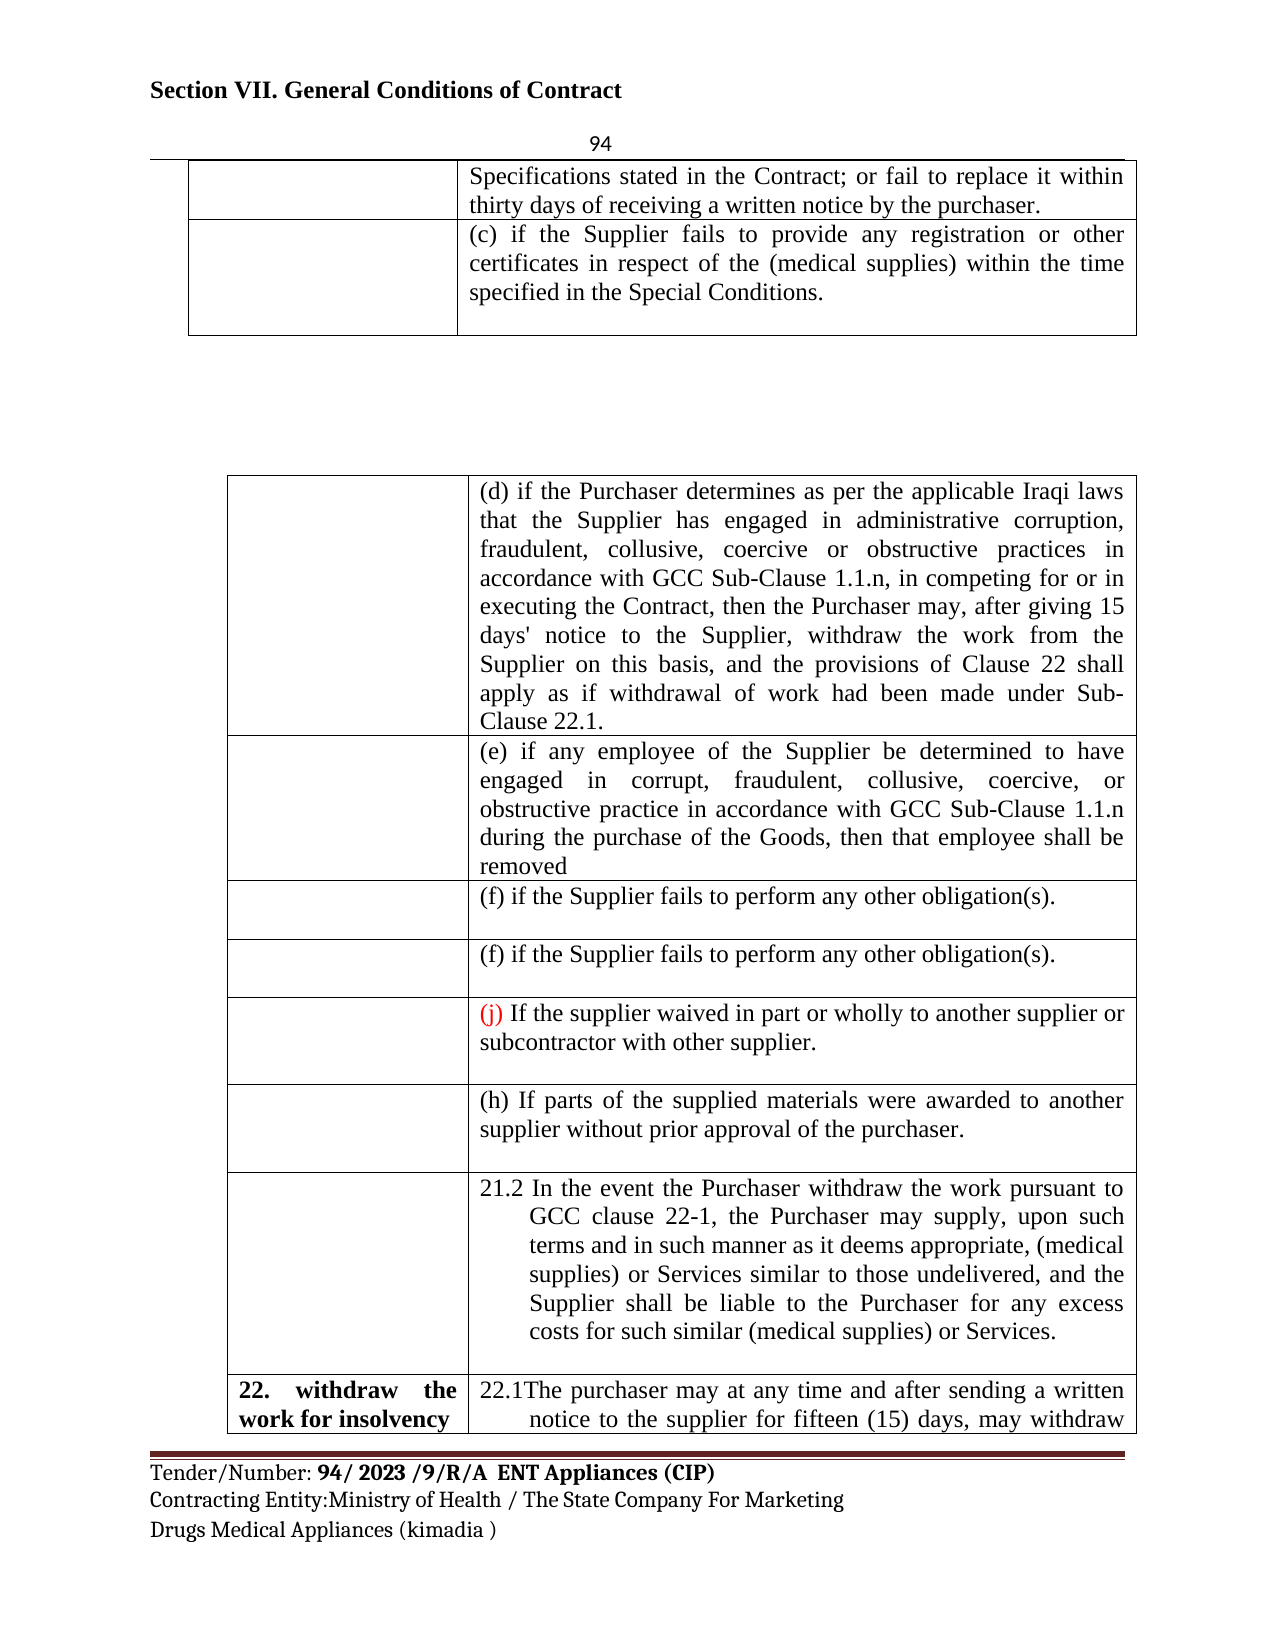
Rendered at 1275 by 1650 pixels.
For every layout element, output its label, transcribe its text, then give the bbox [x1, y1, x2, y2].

table_cell (h) If parts of the supplied materials were awarded to another supplier without prior approval of the purchaser. [469, 1085, 1136, 1172]
table_cell [228, 881, 468, 938]
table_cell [469, 1375, 1136, 1432]
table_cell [228, 1375, 468, 1432]
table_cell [458, 161, 1136, 218]
table_cell [228, 1173, 468, 1374]
table_cell 21.2 In the event the Purchaser withdraw the work pursuant to GCC clause 22-1, the Purchaser may supply, upon such terms and in such manner as it deems appropriate, (medical supplies) or Services similar to those undelivered, and the Supplier shall be liable to the Purchaser for any excess costs for such similar (medical supplies) or Services. [469, 1173, 1136, 1374]
table_cell (f) if the Supplier fails to perform any other obligation(s). [469, 940, 1136, 997]
table_cell [189, 161, 457, 218]
table_cell [228, 940, 468, 997]
table_cell [228, 736, 468, 880]
table_cell [189, 220, 457, 334]
table_cell (e) if any employee of the Supplier be determined to have engaged in corrupt, fraudulent, collusive, coercive, or obstructive practice in accordance with GCC Sub-Clause 1.1.n during the purchase of the Goods, then that employee shall be removed [469, 736, 1136, 880]
table_header (d) if the Purchaser determines as per the applicable Iraqi laws that the Supplier has engaged in administrative corruption, fraudulent, collusive, coercive or obstructive practices in accordance with GCC Sub-Clause 1.1.n, in competing for or in executing the Contract, then the Purchaser may, after giving 15 days' notice to the Supplier, withdraw the work from the Supplier on this basis, and the provisions of Clause 22 shall apply as if withdrawal of work had been made under Sub-Clause 22.1. [469, 476, 1136, 735]
table_cell [228, 1085, 468, 1172]
table_cell (j) If the supplier waived in part or wholly to another supplier or subcontractor with other supplier. [469, 998, 1136, 1084]
table_cell [228, 998, 468, 1084]
table_cell (c) if the Supplier fails to provide any registration or other certificates in respect of the (medical supplies) within the time specified in the Special Conditions. [458, 220, 1136, 334]
table_cell (f) if the Supplier fails to perform any other obligation(s). [469, 881, 1136, 938]
table_header [228, 476, 468, 735]
